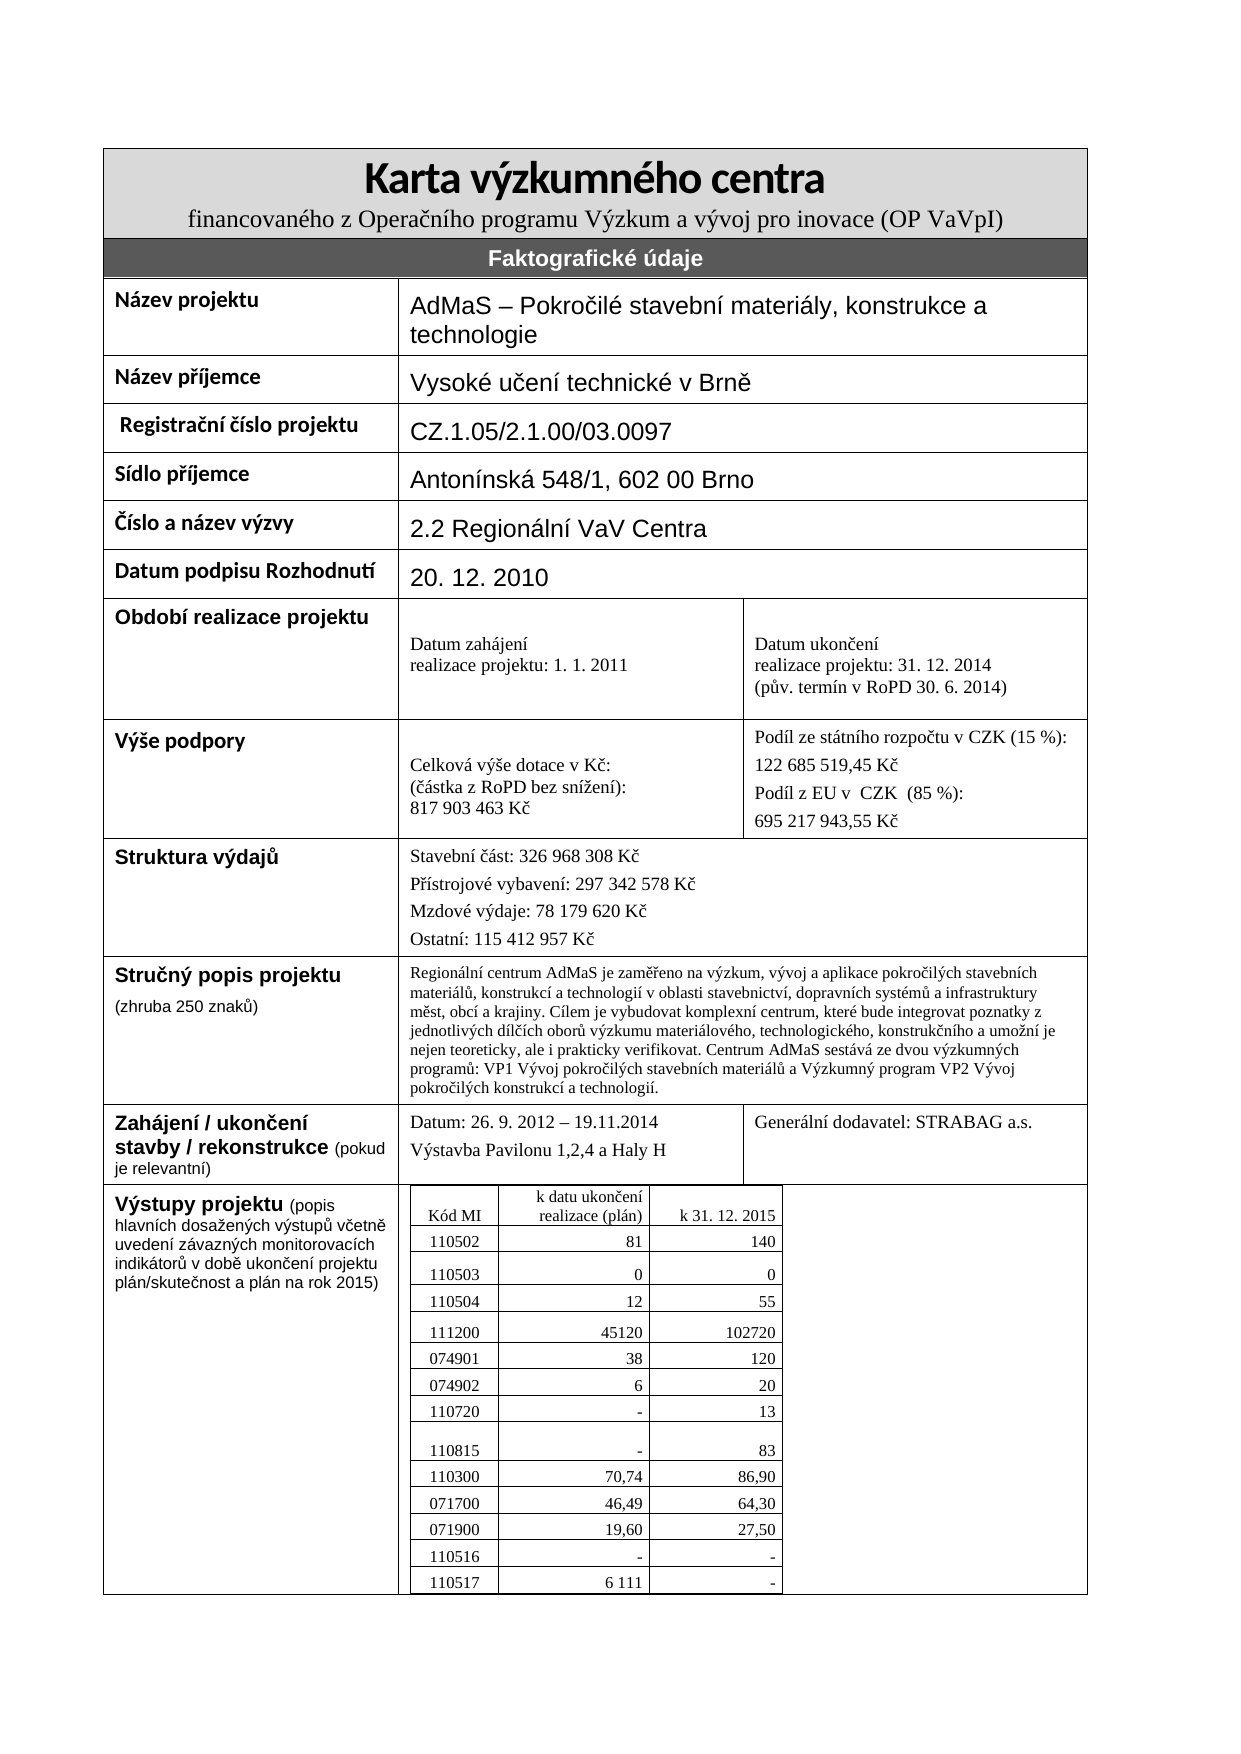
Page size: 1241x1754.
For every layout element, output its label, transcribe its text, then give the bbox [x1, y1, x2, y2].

table_cell CZ.1.05/2.1.00/03.0097 [399, 404, 1087, 452]
table_cell Antonínská 548/1, 602 00 Brno [399, 453, 1087, 500]
table_cell Výstupy projektu (popis hlavních dosažených výstupů včetně uvedení závazných monitorovacích indikátorů v době ukončení projektu plán/skutečnost a plán na rok 2015) [104, 1185, 398, 1593]
table_cell 2.2 Regionální VaV Centra [399, 501, 1087, 549]
table_cell AdMaS – Pokročilé stavební materiály, konstrukce a technologie [399, 279, 1087, 355]
table_cell Název příjemce [104, 356, 398, 403]
table_cell [783, 1185, 1087, 1593]
table_cell Registrační číslo projektu [104, 404, 398, 452]
table_cell [411, 1369, 498, 1395]
table_cell [411, 1396, 498, 1421]
table_cell Stavební část: 326 968 308 Kč Přístrojové vybavení: 297 342 578 Kč Mzdové výdaje: 78 179 620 Kč Ostatní: 115 412 957 Kč [399, 839, 1087, 956]
table_cell [411, 1312, 498, 1342]
table_cell [411, 1514, 498, 1539]
table_cell Generální dodavatel: STRABAG a.s. [744, 1105, 1087, 1184]
table_cell Struktura výdajů [104, 839, 398, 956]
table_cell [411, 1567, 498, 1593]
table_cell [411, 1487, 498, 1513]
table_cell [411, 1186, 498, 1225]
table_cell [399, 1185, 410, 1593]
table_cell Vysoké učení technické v Brně [399, 356, 1087, 403]
table_cell Období realizace projektu [104, 599, 398, 719]
table_cell [411, 1226, 498, 1251]
table_cell [411, 1343, 498, 1368]
table_header Karta výzkumného centra financovaného z Operačního programu Výzkum a vývoj pro inovace (OP VaVpI) [104, 149, 1087, 238]
table_cell 20. 12. 2010 [399, 550, 1087, 597]
table_cell Výše podpory [104, 720, 398, 837]
table_cell Datum zahájení realizace projektu: 1. 1. 2011 [399, 599, 743, 719]
table_cell [411, 1422, 498, 1460]
table_cell Faktografické údaje [104, 239, 1087, 277]
table_cell Sídlo příjemce [104, 453, 398, 500]
table_cell Datum: 26. 9. 2012 – 19.11.2014 Výstavba Pavilonu 1,2,4 a Haly H [399, 1105, 743, 1184]
table_cell Číslo a název výzvy [104, 501, 398, 549]
table_cell Podíl ze státního rozpočtu v CZK (15 %): 122 685 519,45 Kč Podíl z EU v CZK (85 %): 695 217 943,55 Kč [744, 720, 1087, 837]
table_cell [411, 1540, 498, 1566]
table_cell Datum podpisu Rozhodnutí [104, 550, 398, 597]
table_cell [411, 1285, 498, 1311]
table_cell Název projektu [104, 279, 398, 355]
table_cell Stručný popis projektu (zhruba 250 znaků) [104, 957, 398, 1104]
table_cell [411, 1461, 498, 1486]
table_cell Regionální centrum AdMaS je zaměřeno na výzkum, vývoj a aplikace pokročilých stavebních materiálů, konstrukcí a technologií v oblasti stavebnictví, dopravních systémů a infrastruktury měst, obcí a krajiny. Cílem je vybudovat komplexní centrum, které bude integrovat poznatky z jednotlivých dílčích oborů výzkumu materiálového, technologického, konstrukčního a umožní je nejen teoreticky, ale i prakticky verifikovat. Centrum AdMaS sestává ze dvou výzkumných programů: VP1 Vývoj pokročilých stavebních materiálů a Výzkumný program VP2 Vývoj pokročilých konstrukcí a technologií. [399, 957, 1087, 1104]
table_cell Zahájení / ukončení stavby / rekonstrukce (pokud je relevantní) [104, 1105, 398, 1184]
table_cell Celková výše dotace v Kč: (částka z RoPD bez snížení): 817 903 463 Kč [399, 720, 743, 837]
table_cell Datum ukončení realizace projektu: 31. 12. 2014 (pův. termín v RoPD 30. 6. 2014) [744, 599, 1087, 719]
table_cell [411, 1252, 498, 1284]
